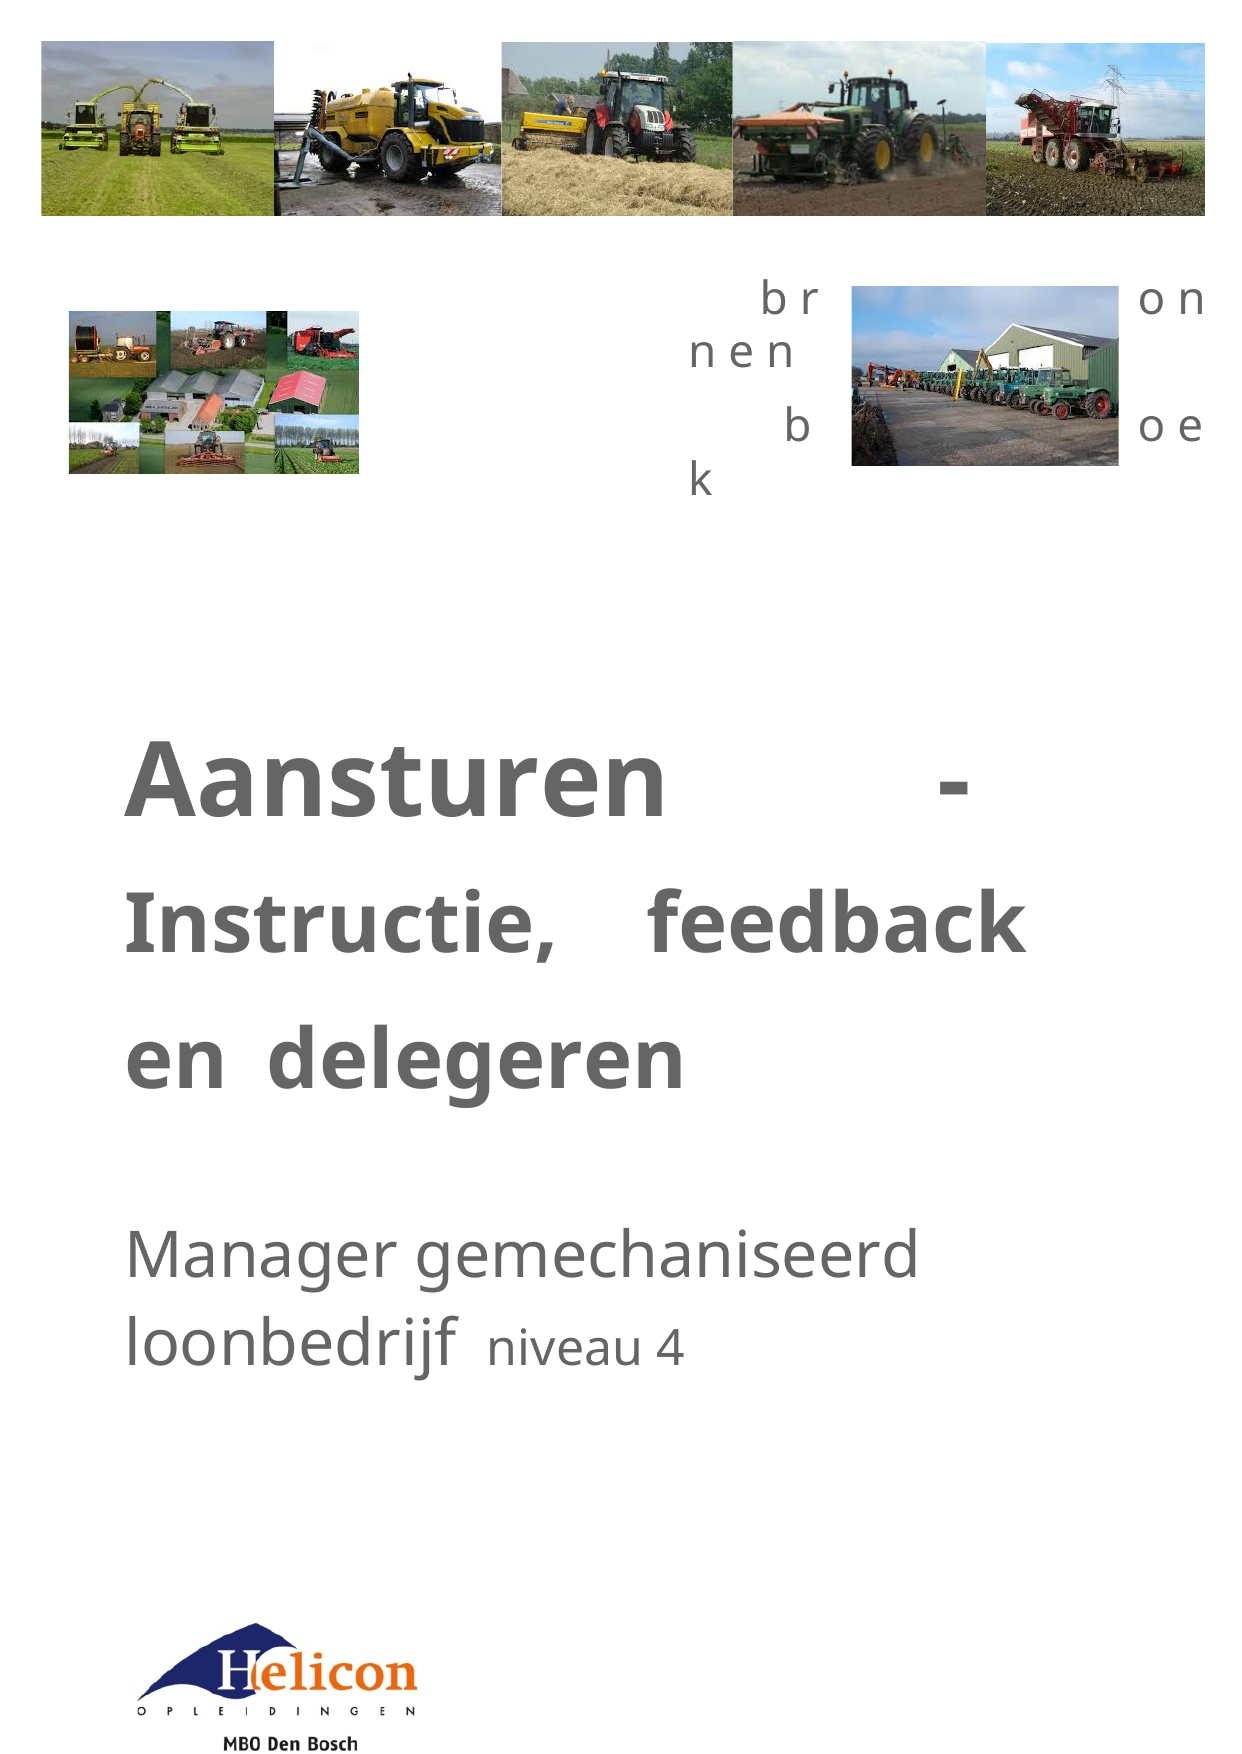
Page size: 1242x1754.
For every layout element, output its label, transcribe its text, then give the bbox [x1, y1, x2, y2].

text b r o n n e n [339, 270, 1219, 377]
text loonbedrijf niveau 4 [124, 1297, 1219, 1385]
picture [851, 286, 1119, 466]
picture [137, 1623, 418, 1754]
text Aansturen - [124, 724, 1219, 838]
picture [68, 311, 359, 474]
text Manager gemechaniseerd [124, 1209, 1219, 1297]
picture [41, 41, 1205, 216]
text Instructie, feedback en delegeren [124, 863, 1088, 1113]
text b o e k [339, 394, 1219, 502]
